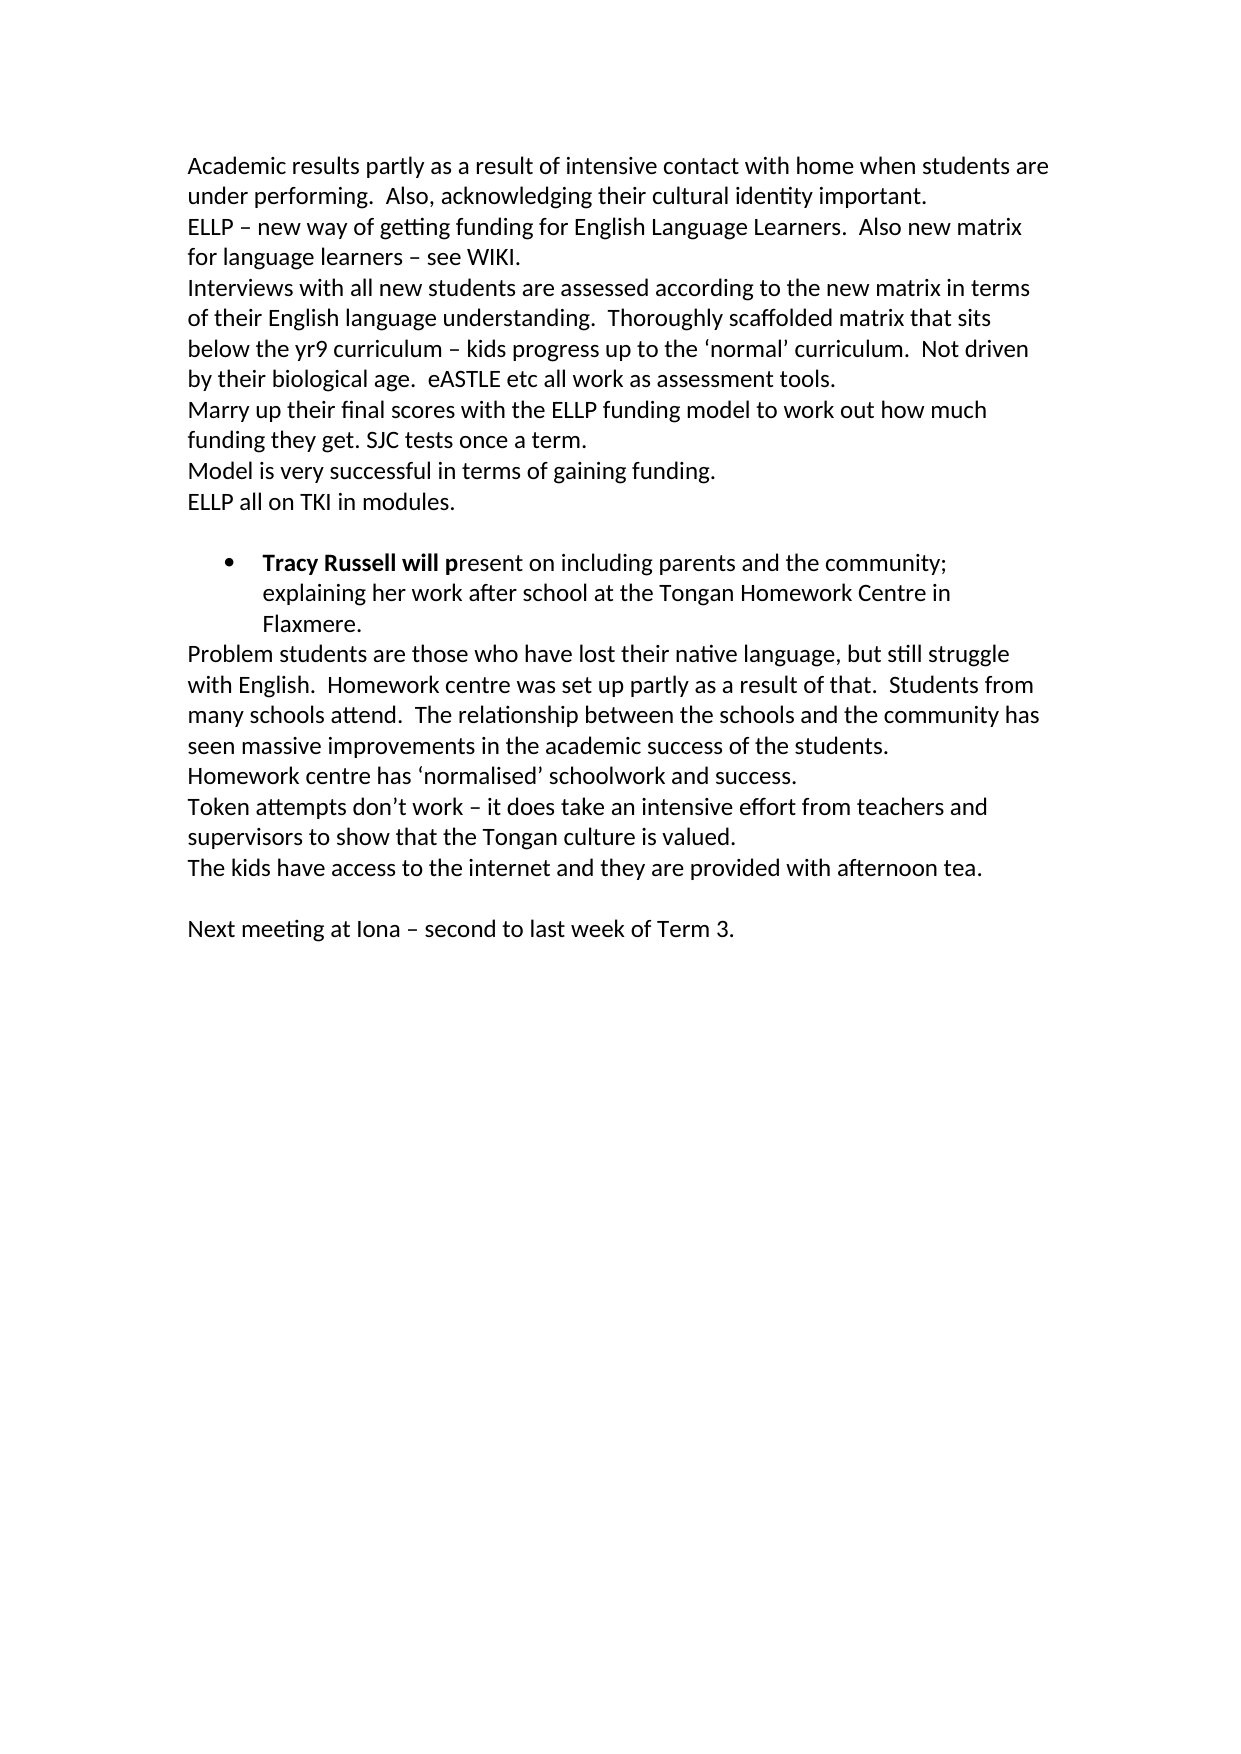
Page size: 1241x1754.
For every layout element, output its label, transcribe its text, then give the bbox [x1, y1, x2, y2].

text ELLP – new way of getting funding for English Language Learners. Also new matrix for language learners – see WIKI. [187, 211, 1053, 272]
text Marry up their final scores with the ELLP funding model to work out how much funding they get. SJC tests once a term. [187, 394, 1053, 455]
text Homework centre has ‘normalised’ schoolwork and success. [187, 760, 1053, 791]
text Interviews with all new students are assessed according to the new matrix in terms of their English language understanding. Thoroughly scaffolded matrix that sits below the yr9 curriculum – kids progress up to the ‘normal’ curriculum. Not driven by their biological age. eASTLE etc all work as assessment tools. [187, 272, 1053, 394]
text Token attempts don’t work – it does take an intensive effort from teachers and supervisors to show that the Tongan culture is valued. [187, 791, 1053, 852]
text The kids have access to the internet and they are provided with afternoon tea. [187, 852, 1053, 882]
list Tracy Russell will present on including parents and the community; explaining her work after school at the Tongan Homework Centre in Flaxmere. [225, 547, 1053, 638]
text Model is very successful in terms of gaining funding. [187, 455, 1053, 486]
text Next meeting at Iona – second to last week of Term 3. [187, 913, 1053, 943]
text Academic results partly as a result of intensive contact with home when students are under performing. Also, acknowledging their cultural identity important. [187, 150, 1053, 211]
text ELLP all on TKI in modules. [187, 486, 1053, 516]
text Problem students are those who have lost their native language, but still struggle with English. Homework centre was set up partly as a result of that. Students from many schools attend. The relationship between the schools and the community has seen massive improvements in the academic success of the students. [187, 638, 1053, 760]
